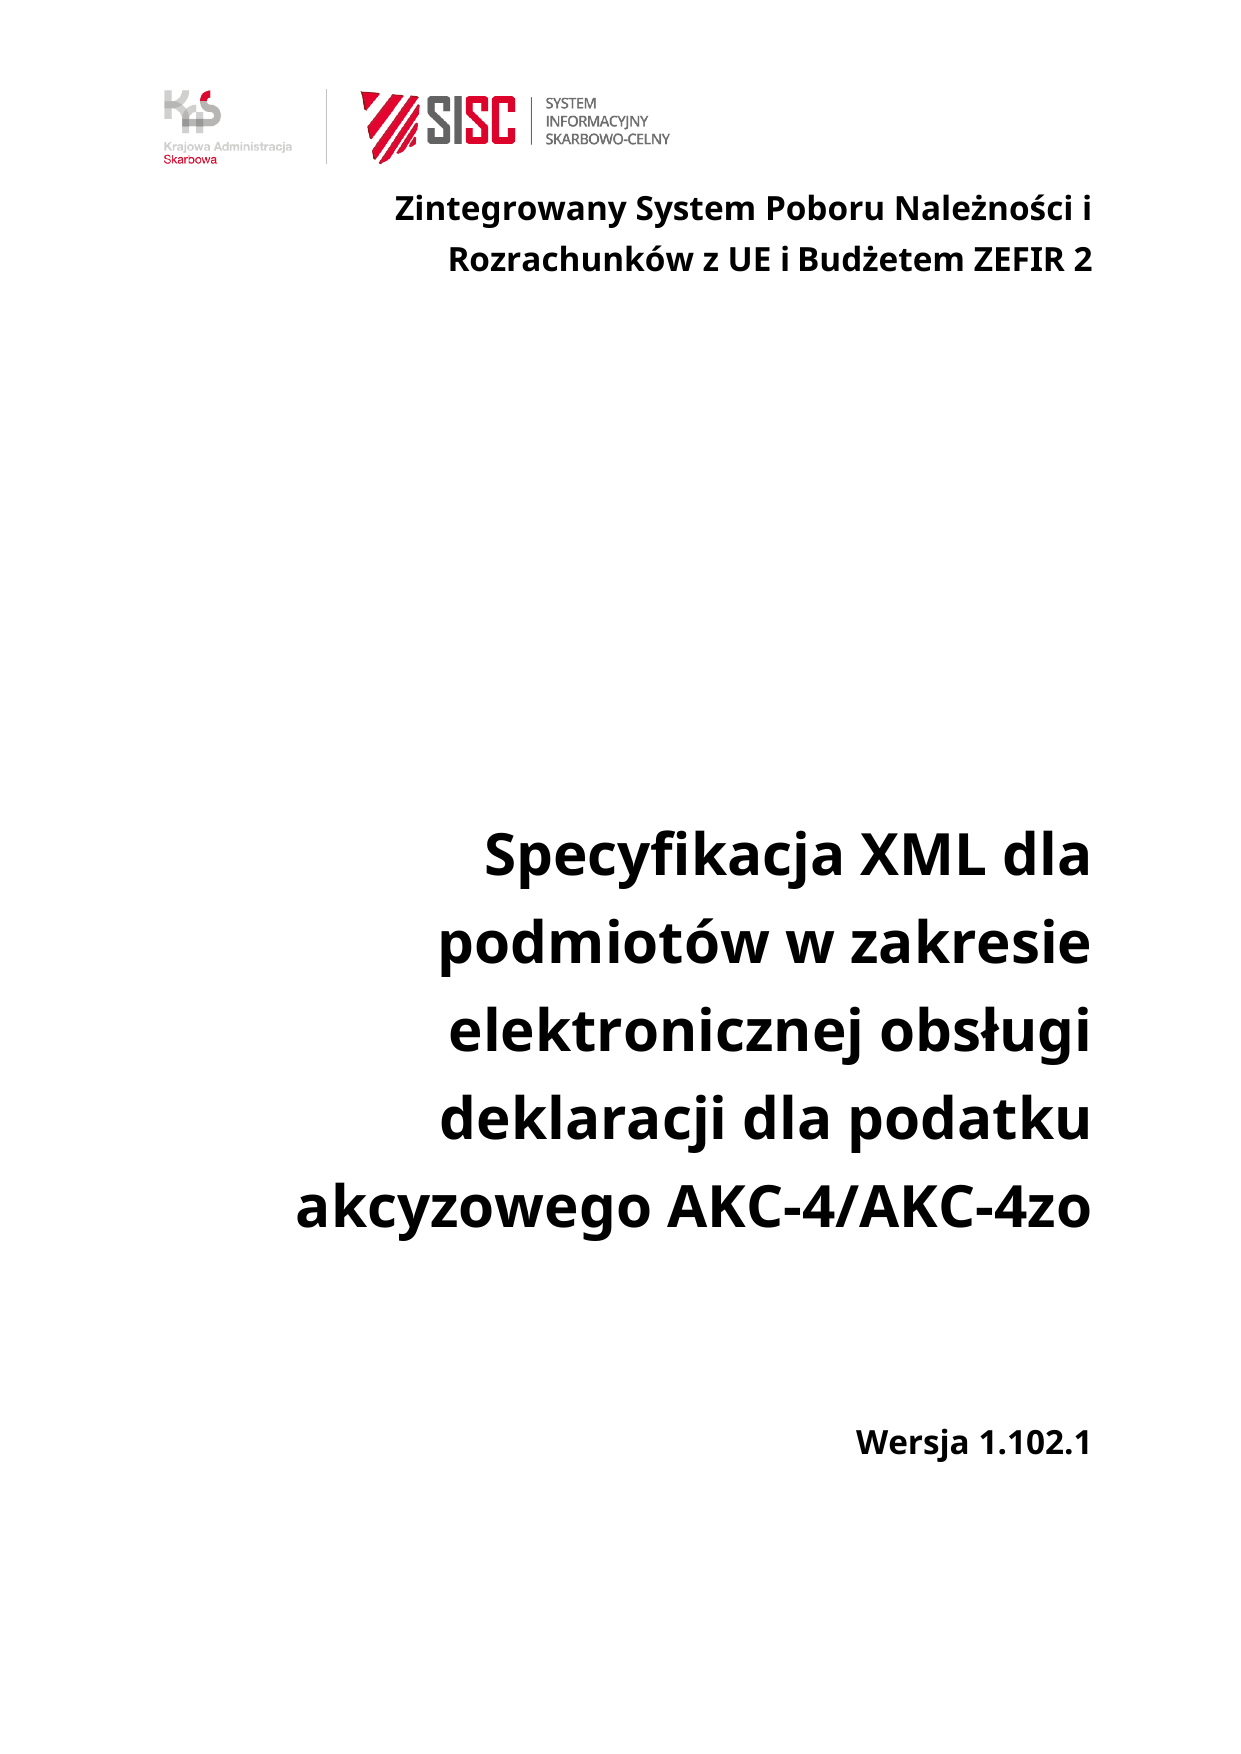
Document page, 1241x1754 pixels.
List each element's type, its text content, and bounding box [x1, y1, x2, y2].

picture [147, 73, 670, 181]
text Zintegrowany System Poboru Należności i Rozrachunków z UE i Budżetem ZEFIR 2 [148, 185, 1092, 281]
title Specyfikacja XML dla podmiotów w zakresie elektronicznej obsługi deklaracji dla podatku akcyzowego AKC-4/AKC-4zo [148, 813, 1092, 1244]
text Wersja 1.102.1 [148, 1419, 1092, 1464]
